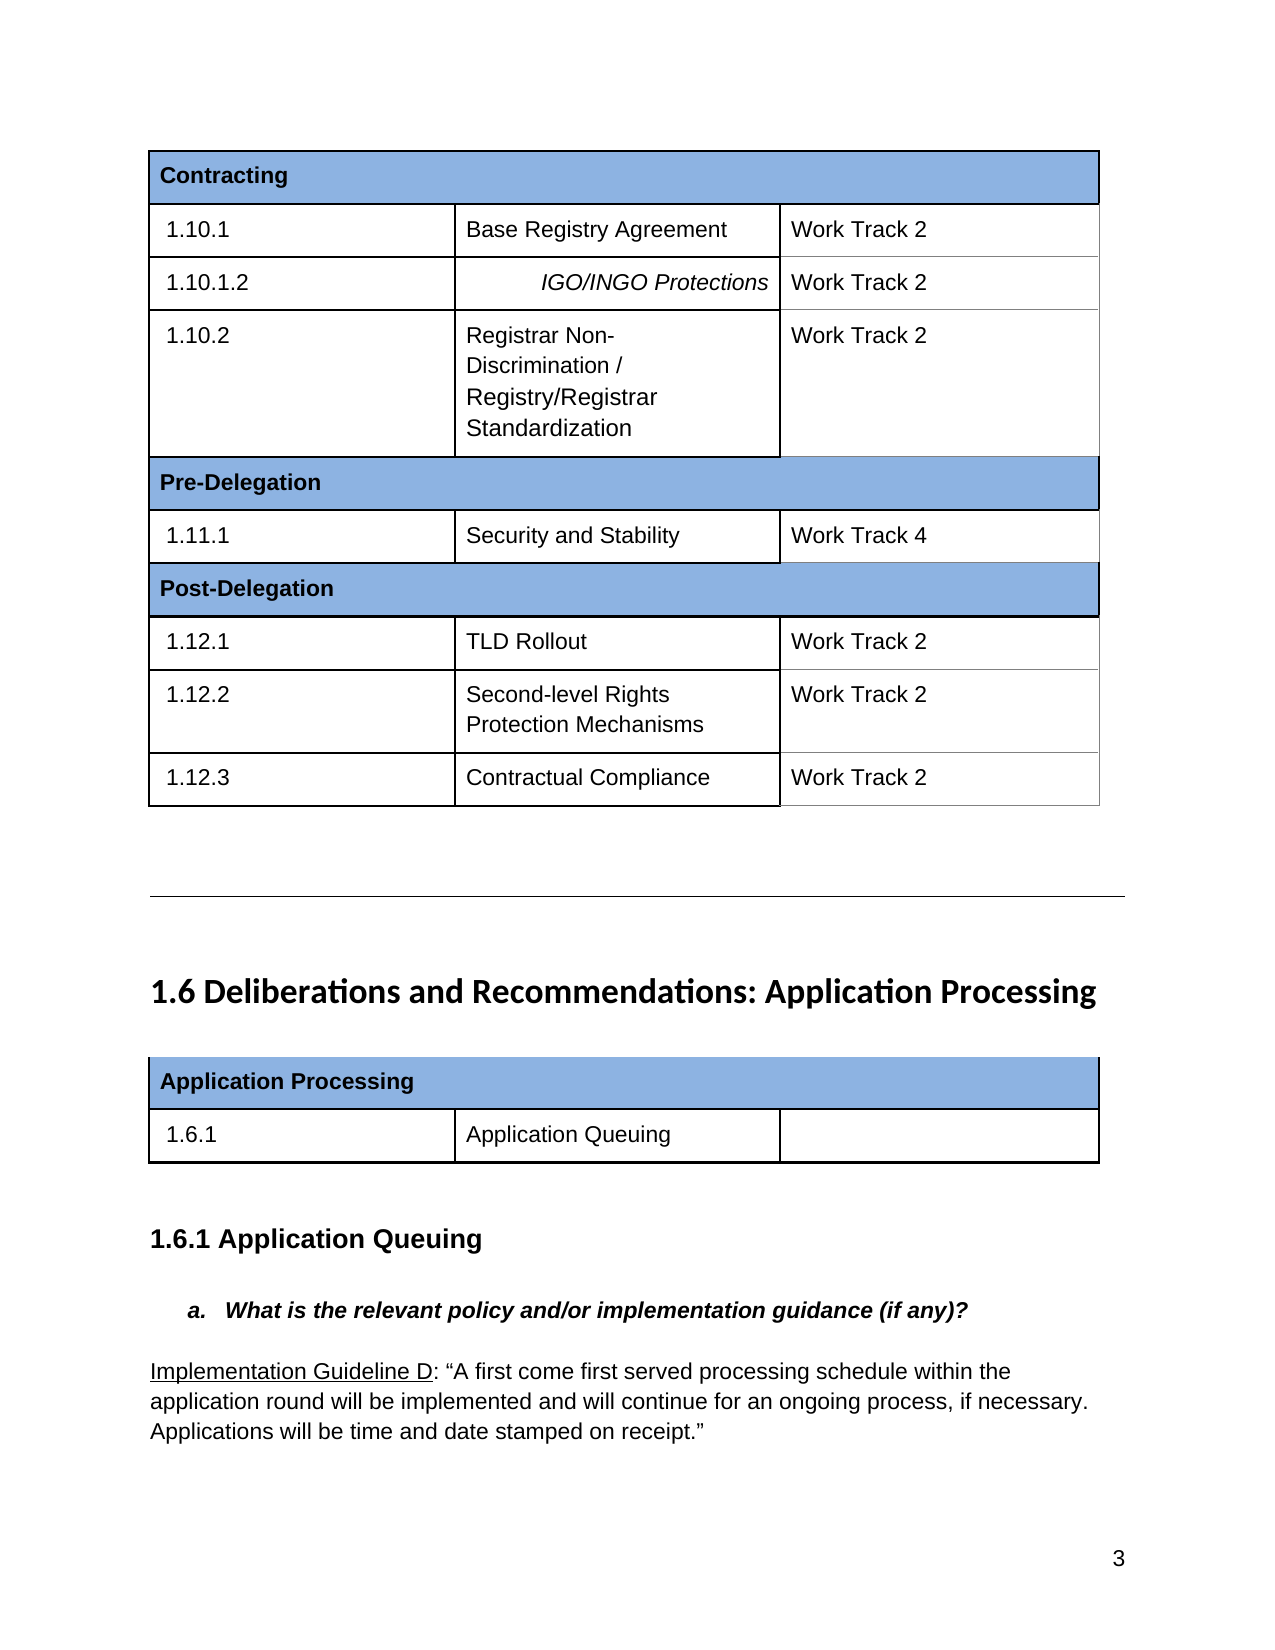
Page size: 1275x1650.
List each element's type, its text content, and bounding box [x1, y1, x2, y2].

table_cell Work Track 2 [781, 309, 1099, 456]
table_cell 1.10.1 [150, 205, 454, 256]
table_cell Work Track 2 [781, 752, 1099, 805]
table_cell Pre-Delegation [150, 457, 1098, 509]
subtitle 1.6 Deliberations and Recommendations: Application Processing [150, 969, 1125, 1012]
subtitle 1.6.1 Application Queuing [150, 1223, 1125, 1254]
table_cell Work Track 2 [781, 256, 1099, 309]
table_cell 1.10.1.2 [150, 258, 454, 309]
text Implementation Guideline D: “A first come first served processing schedule within the application round will be implemented and will continue for an ongoing process, if necessary. Applications will be time and date stamped on receipt.” [150, 1358, 1125, 1444]
table_header Application Processing [150, 1057, 1098, 1108]
table_cell Registrar Non-Discrimination / Registry/Registrar Standardization [456, 311, 779, 456]
table_cell 1.11.1 [150, 511, 454, 562]
table_cell Application Queuing [456, 1110, 779, 1161]
table_cell Work Track 2 [781, 618, 1099, 668]
table_cell 1.12.3 [150, 754, 454, 805]
table_cell Contractual Compliance [456, 754, 779, 805]
table_cell TLD Rollout [456, 618, 779, 668]
table_cell Security and Stability [456, 511, 779, 562]
table_cell 1.6.1 [150, 1110, 454, 1161]
table_cell Base Registry Agreement [456, 205, 779, 256]
table_cell Work Track 2 [781, 669, 1099, 752]
table_cell IGO/INGO Protections [456, 258, 779, 309]
table_cell 1.10.2 [150, 311, 454, 456]
table_cell Work Track 4 [781, 511, 1099, 562]
list What is the relevant policy and/or implementation guidance (if any)? [187, 1297, 1125, 1324]
table_cell 1.12.1 [150, 618, 454, 668]
table_cell Post-Delegation [150, 563, 1098, 615]
table_cell 1.12.2 [150, 671, 454, 752]
table_cell Work Track 2 [781, 205, 1099, 256]
table_cell [781, 1110, 1098, 1161]
table_cell Second-level Rights Protection Mechanisms [456, 671, 779, 752]
table_cell Contracting [150, 152, 1098, 203]
